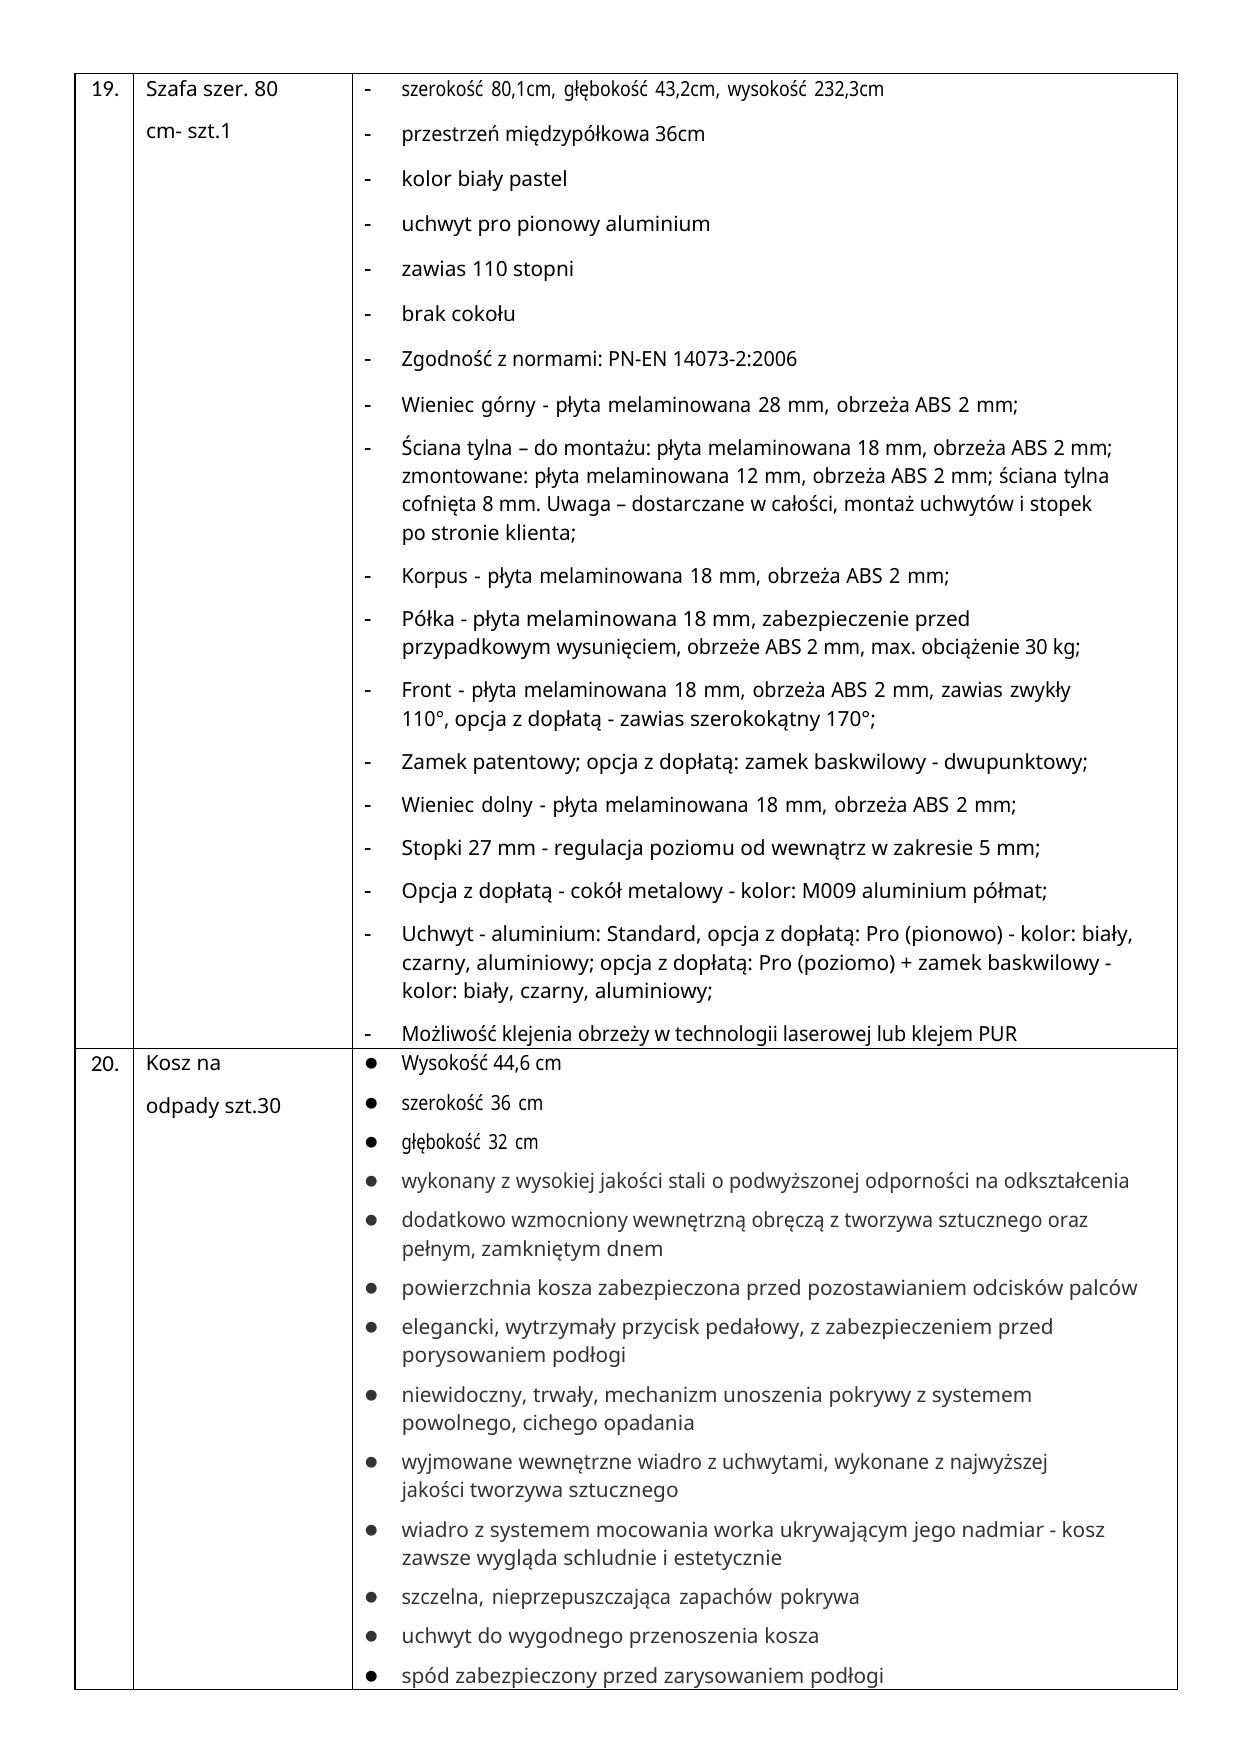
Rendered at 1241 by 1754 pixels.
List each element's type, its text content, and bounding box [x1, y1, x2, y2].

table_cell Szafa szer. 80 cm- szt.1 [134, 74, 352, 1047]
table_cell 20. [76, 1049, 133, 1689]
table_cell szerokość 80,1cm, głębokość 43,2cm, wysokość 232,3cm przestrzeń międzypółkowa 36cm kolor biały pastel uchwyt pro pionowy aluminium zawias 110 stopni brak cokołu Zgodność z normami: PN-EN 14073-2:2006 Wieniec górny - płyta melaminowana 28 mm, obrzeża ABS 2 mm; Ściana tylna – do montażu: płyta melaminowana 18 mm, obrzeża ABS 2 mm; zmontowane: płyta melaminowana 12 mm, obrzeża ABS 2 mm; ściana tylna cofnięta 8 mm. Uwaga – dostarczane w całości, montaż uchwytów i stopek po stronie klienta; Korpus - płyta melaminowana 18 mm, obrzeża ABS 2 mm; Półka - płyta melaminowana 18 mm, zabezpieczenie przed przypadkowym wysunięciem, obrzeże ABS 2 mm, max. obciążenie 30 kg; Front - płyta melaminowana 18 mm, obrzeża ABS 2 mm, zawias zwykły 110°, opcja z dopłatą - zawias szerokokątny 170°; Zamek patentowy; opcja z dopłatą: zamek baskwilowy - dwupunktowy; Wieniec dolny - płyta melaminowana 18 mm, obrzeża ABS 2 mm; Stopki 27 mm - regulacja poziomu od wewnątrz w zakresie 5 mm; Opcja z dopłatą - cokół metalowy - kolor: M009 aluminium półmat; Uchwyt - aluminium: Standard, opcja z dopłatą: Pro (pionowo) - kolor: biały, czarny, aluminiowy; opcja z dopłatą: Pro (poziomo) + zamek baskwilowy - kolor: biały, czarny, aluminiowy; Możliwość klejenia obrzeży w technologii laserowej lub klejem PUR [353, 74, 1177, 1047]
table_cell Wysokość 44,6 cm szerokość 36 cm głębokość 32 cm wykonany z wysokiej jakości stali o podwyższonej odporności na odkształcenia dodatkowo wzmocniony wewnętrzną obręczą z tworzywa sztucznego oraz pełnym, zamkniętym dnem powierzchnia kosza zabezpieczona przed pozostawianiem odcisków palców elegancki, wytrzymały przycisk pedałowy, z zabezpieczeniem przed porysowaniem podłogi niewidoczny, trwały, mechanizm unoszenia pokrywy z systemem powolnego, cichego opadania wyjmowane wewnętrzne wiadro z uchwytami, wykonane z najwyższej jakości tworzywa sztucznego wiadro z systemem mocowania worka ukrywającym jego nadmiar - kosz zawsze wygląda schludnie i estetycznie szczelna, nieprzepuszczająca zapachów pokrywa uchwyt do wygodnego przenoszenia kosza spód zabezpieczony przed zarysowaniem podłogi [353, 1049, 1177, 1689]
table_cell Kosz na odpady szt.30 [134, 1049, 352, 1689]
table_cell 19. [76, 74, 133, 1047]
